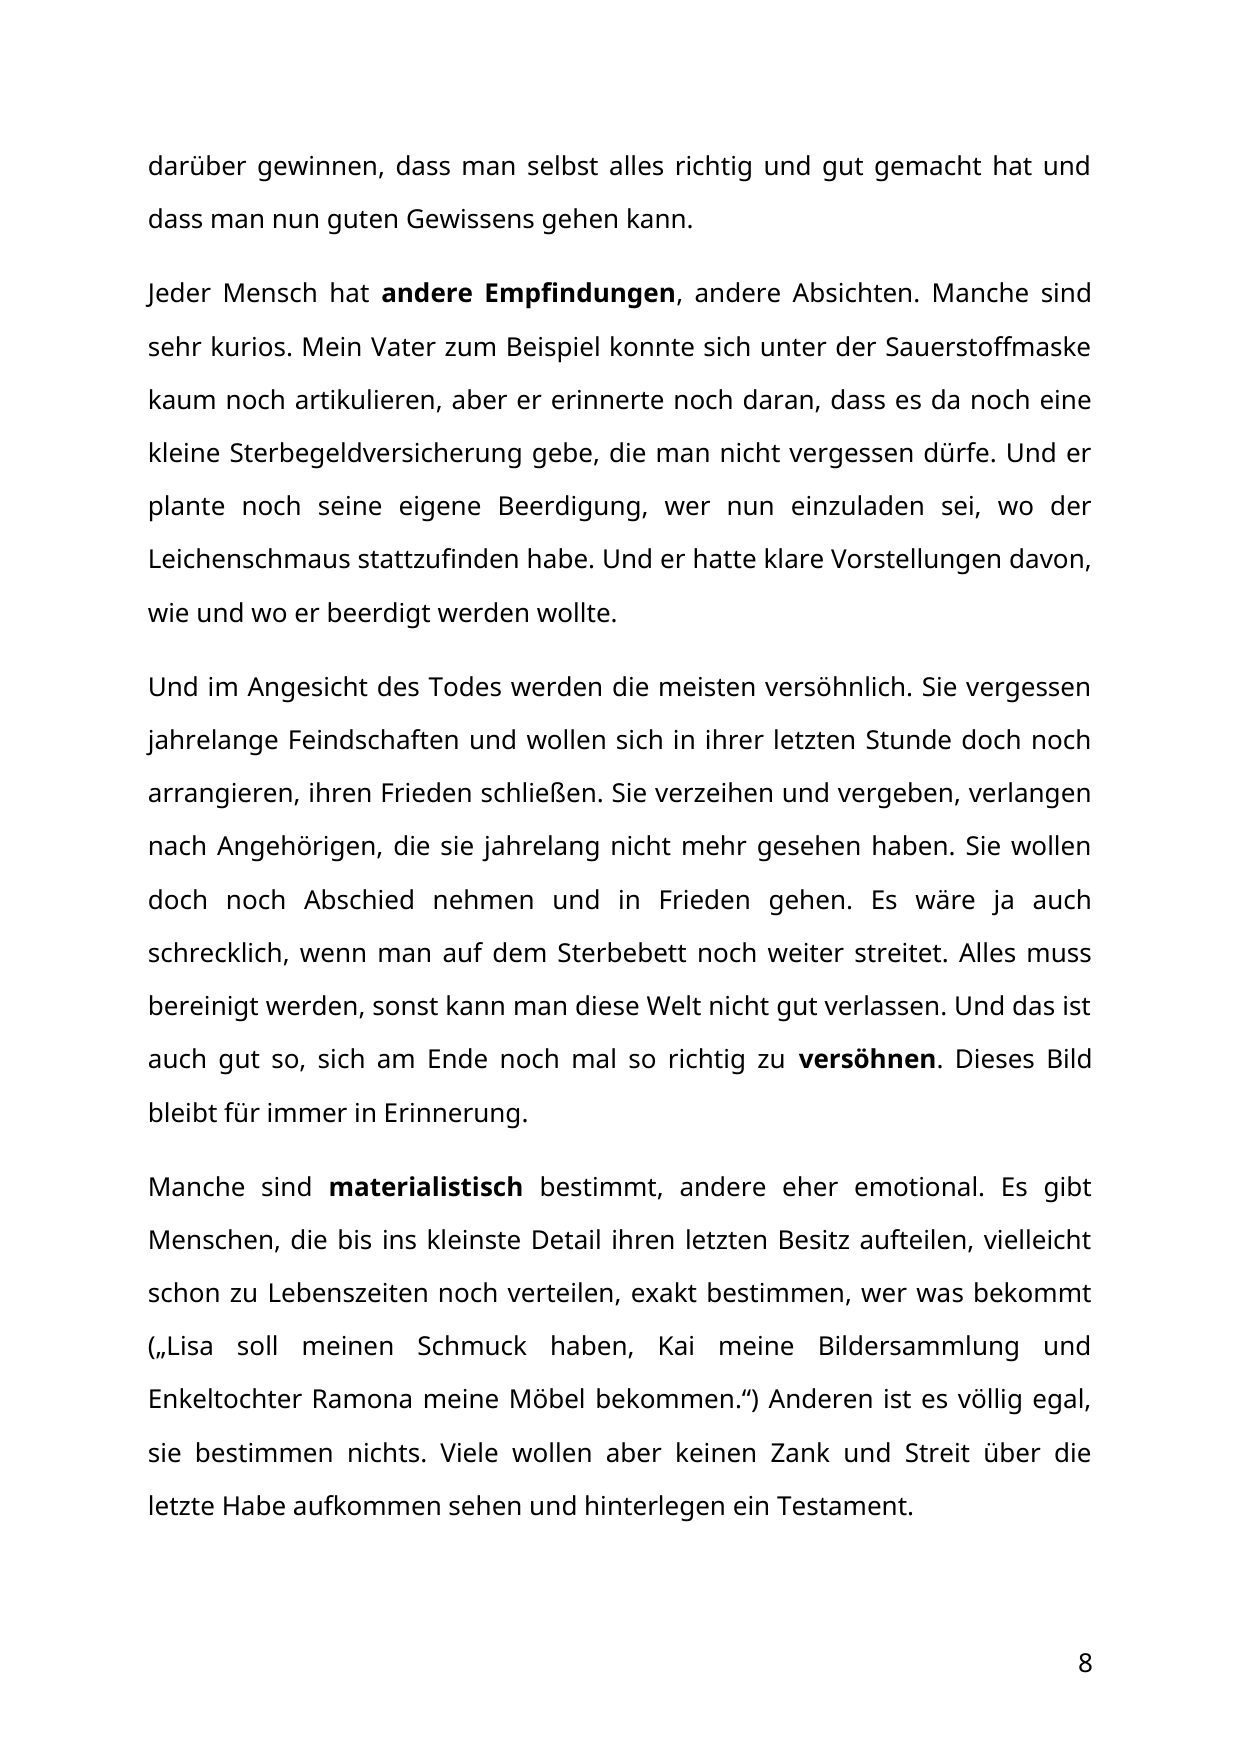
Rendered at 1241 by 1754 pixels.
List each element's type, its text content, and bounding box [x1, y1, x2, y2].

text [148, 148, 1093, 236]
text Jeder Mensch hat andere Empfindungen, andere Absichten. Manche sind sehr kurios. Mein Vater zum Beispiel konnte sich unter der Sauerstoffmaske kaum noch artikulieren, aber er erinnerte noch daran, dass es da noch eine kleine Sterbegeldversicherung gebe, die man nicht vergessen dürfe. Und er plante noch seine eigene Beerdigung, wer nun einzuladen sei, wo der Leichenschmaus stattzufinden habe. Und er hatte klare Vorstellungen davon, wie und wo er beerdigt werden wollte. [148, 275, 1093, 630]
text Und im Angesicht des Todes werden die meisten versöhnlich. Sie vergessen jahrelange Feindschaften und wollen sich in ihrer letzten Stunde doch noch arrangieren, ihren Frieden schließen. Sie verzeihen und vergeben, verlangen nach Angehörigen, die sie jahrelang nicht mehr gesehen haben. Sie wollen doch noch Abschied nehmen und in Frieden gehen. Es wäre ja auch schrecklich, wenn man auf dem Sterbebett noch weiter streitet. Alles muss bereinigt werden, sonst kann man diese Welt nicht gut verlassen. Und das ist auch gut so, sich am Ende noch mal so richtig zu versöhnen. Dieses Bild bleibt für immer in Erinnerung. [148, 668, 1093, 1130]
text Manche sind materialistisch bestimmt, andere eher emotional. Es gibt Menschen, die bis ins kleinste Detail ihren letzten Besitz aufteilen, vielleicht schon zu Lebenszeiten noch verteilen, exakt bestimmen, wer was bekommt („Lisa soll meinen Schmuck haben, Kai meine Bildersammlung und Enkeltochter Ramona meine Möbel bekommen.“) Anderen ist es völlig egal, sie bestimmen nichts. Viele wollen aber keinen Zank und Streit über die letzte Habe aufkommen sehen und hinterlegen ein Testament. [148, 1168, 1093, 1523]
